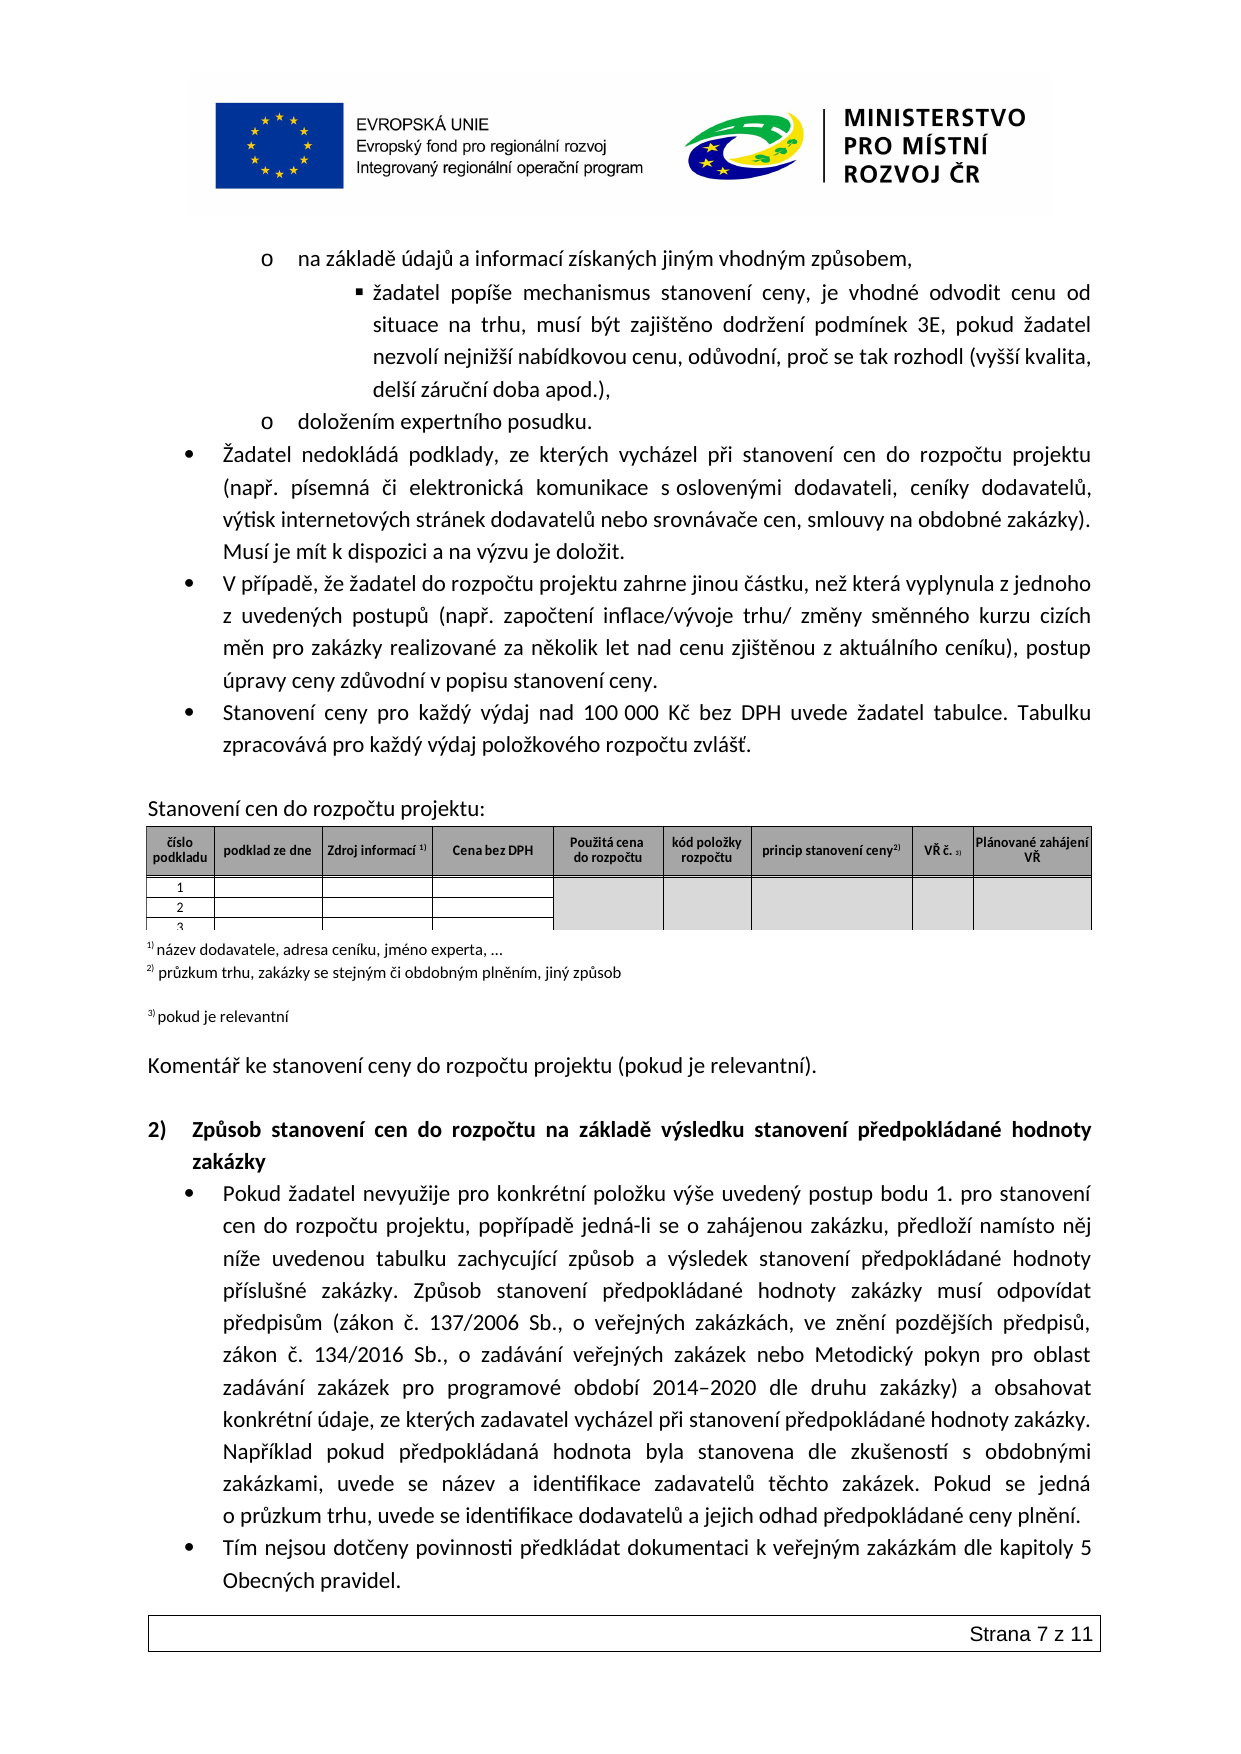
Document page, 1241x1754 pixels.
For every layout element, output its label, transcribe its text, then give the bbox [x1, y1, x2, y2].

list Stanovení ceny pro každý výdaj nad 100 000 Kč bez DPH uvede žadatel tabulce. Tabulku zpracovává pro každý výdaj položkového rozpočtu zvlášť. [185, 698, 1093, 758]
list 2) průzkum trhu, zakázky se stejným či obdobným plněním, jiný způsob [146, 962, 1093, 983]
list Stanovení cen do rozpočtu projektu: [148, 794, 1093, 822]
list žadatel popíše mechanismus stanovení ceny, je vhodné odvodit cenu od situace na trhu, musí být zajištěno dodržení podmínek 3E, pokud žadatel nezvolí nejnižší nabídkovou cenu, odůvodní, proč se tak rozhodl (vyšší kvalita, delší záruční doba apod.), [354, 278, 1093, 403]
text 3) pokud je relevantní [148, 1007, 1093, 1027]
list Pokud žadatel nevyužije pro konkrétní položku výše uvedený postup bodu 1. pro stanovení cen do rozpočtu projektu, popřípadě jedná-li se o zahájenou zakázku, předloží namísto něj níže uvedenou tabulku zachycující způsob a výsledek stanovení předpokládané hodnoty příslušné zakázky. Způsob stanovení předpokládané hodnoty zakázky musí odpovídat předpisům (zákon č. 137/2006 Sb., o veřejných zakázkách, ve znění pozdějších předpisů, zákon č. 134/2016 Sb., o zadávání veřejných zakázek nebo Metodický pokyn pro oblast zadávání zakázek pro programové období 2014–2020 dle druhu zakázky) a obsahovat konkrétní údaje, ze kterých zadavatel vycházel při stanovení předpokládané hodnoty zakázky. Například pokud předpokládaná hodnota byla stanovena dle zkušeností s obdobnými zakázkami, uvede se název a identifikace zadavatelů těchto zakázek. Pokud se jedná o průzkum trhu, uvede se identifikace dodavatelů a jejich odhad předpokládané ceny plnění. [185, 1179, 1093, 1529]
list V případě, že žadatel do rozpočtu projektu zahrne jinou částku, než která vyplynula z jednoho z uvedených postupů (např. započtení inflace/vývoje trhu/ změny směnného kurzu cizích měn pro zakázky realizované za několik let nad cenu zjištěnou z aktuálního ceníku), postup úpravy ceny zdůvodní v popisu stanovení ceny. [185, 569, 1093, 694]
list Komentář ke stanovení ceny do rozpočtu projektu (pokud je relevantní). [148, 1051, 1093, 1079]
picture [187, 73, 1053, 217]
list doložením expertního posudku. [260, 407, 1093, 436]
list Způsob stanovení cen do rozpočtu na základě výsledku stanovení předpokládané hodnoty zakázky [148, 1115, 1093, 1175]
list Tím nejsou dotčeny povinnosti předkládat dokumentaci k veřejným zakázkám dle kapitoly 5 Obecných pravidel. [185, 1533, 1093, 1594]
list na základě údajů a informací získaných jiným vhodným způsobem, [260, 244, 1093, 274]
list 1) název dodavatele, adresa ceníku, jméno experta, … [146, 939, 1093, 959]
list Žadatel nedokládá podklady, ze kterých vycházel při stanovení cen do rozpočtu projektu (např. písemná či elektronická komunikace s oslovenými dodavateli, ceníky dodavatelů, výtisk internetových stránek dodavatelů nebo srovnávače cen, smlouvy na obdobné zakázky). Musí je mít k dispozici a na výzvu je doložit. [185, 440, 1093, 565]
